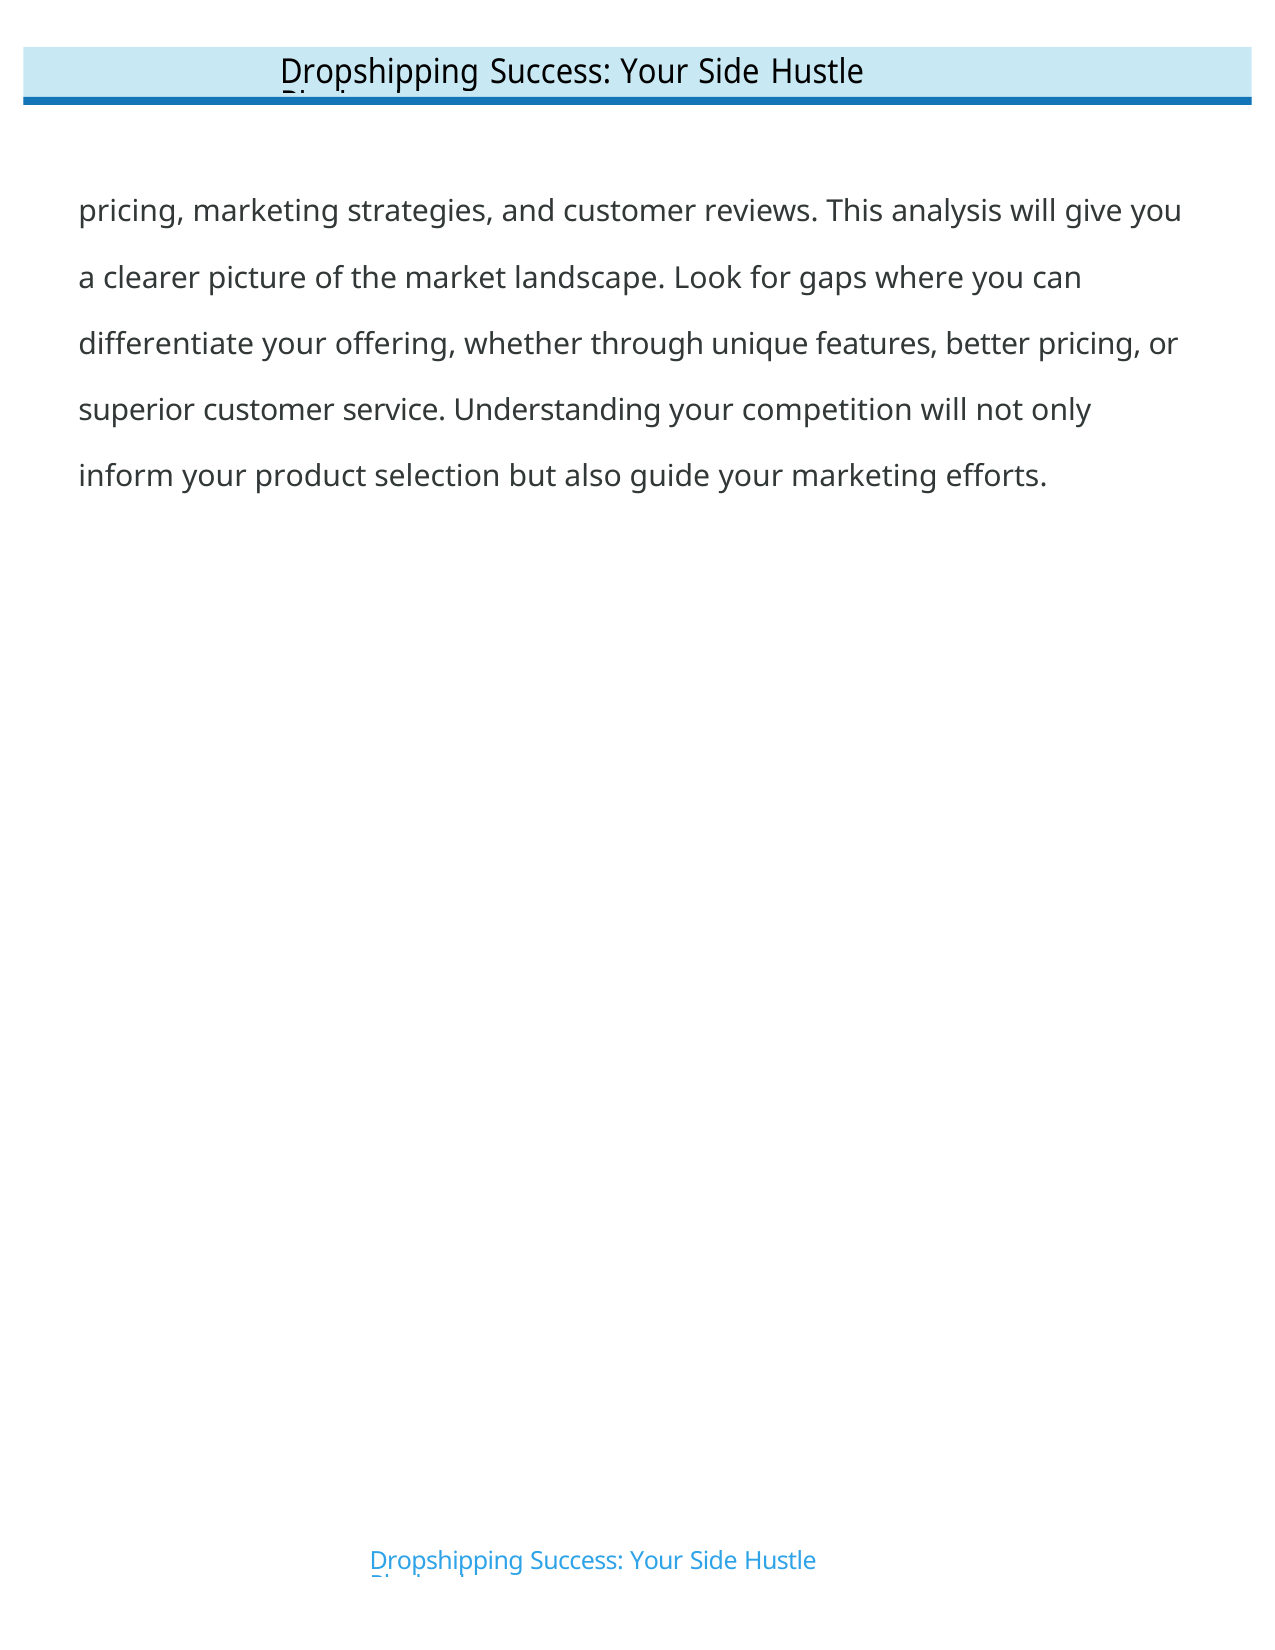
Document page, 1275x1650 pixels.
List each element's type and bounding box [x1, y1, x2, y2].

text [78, 189, 1194, 495]
